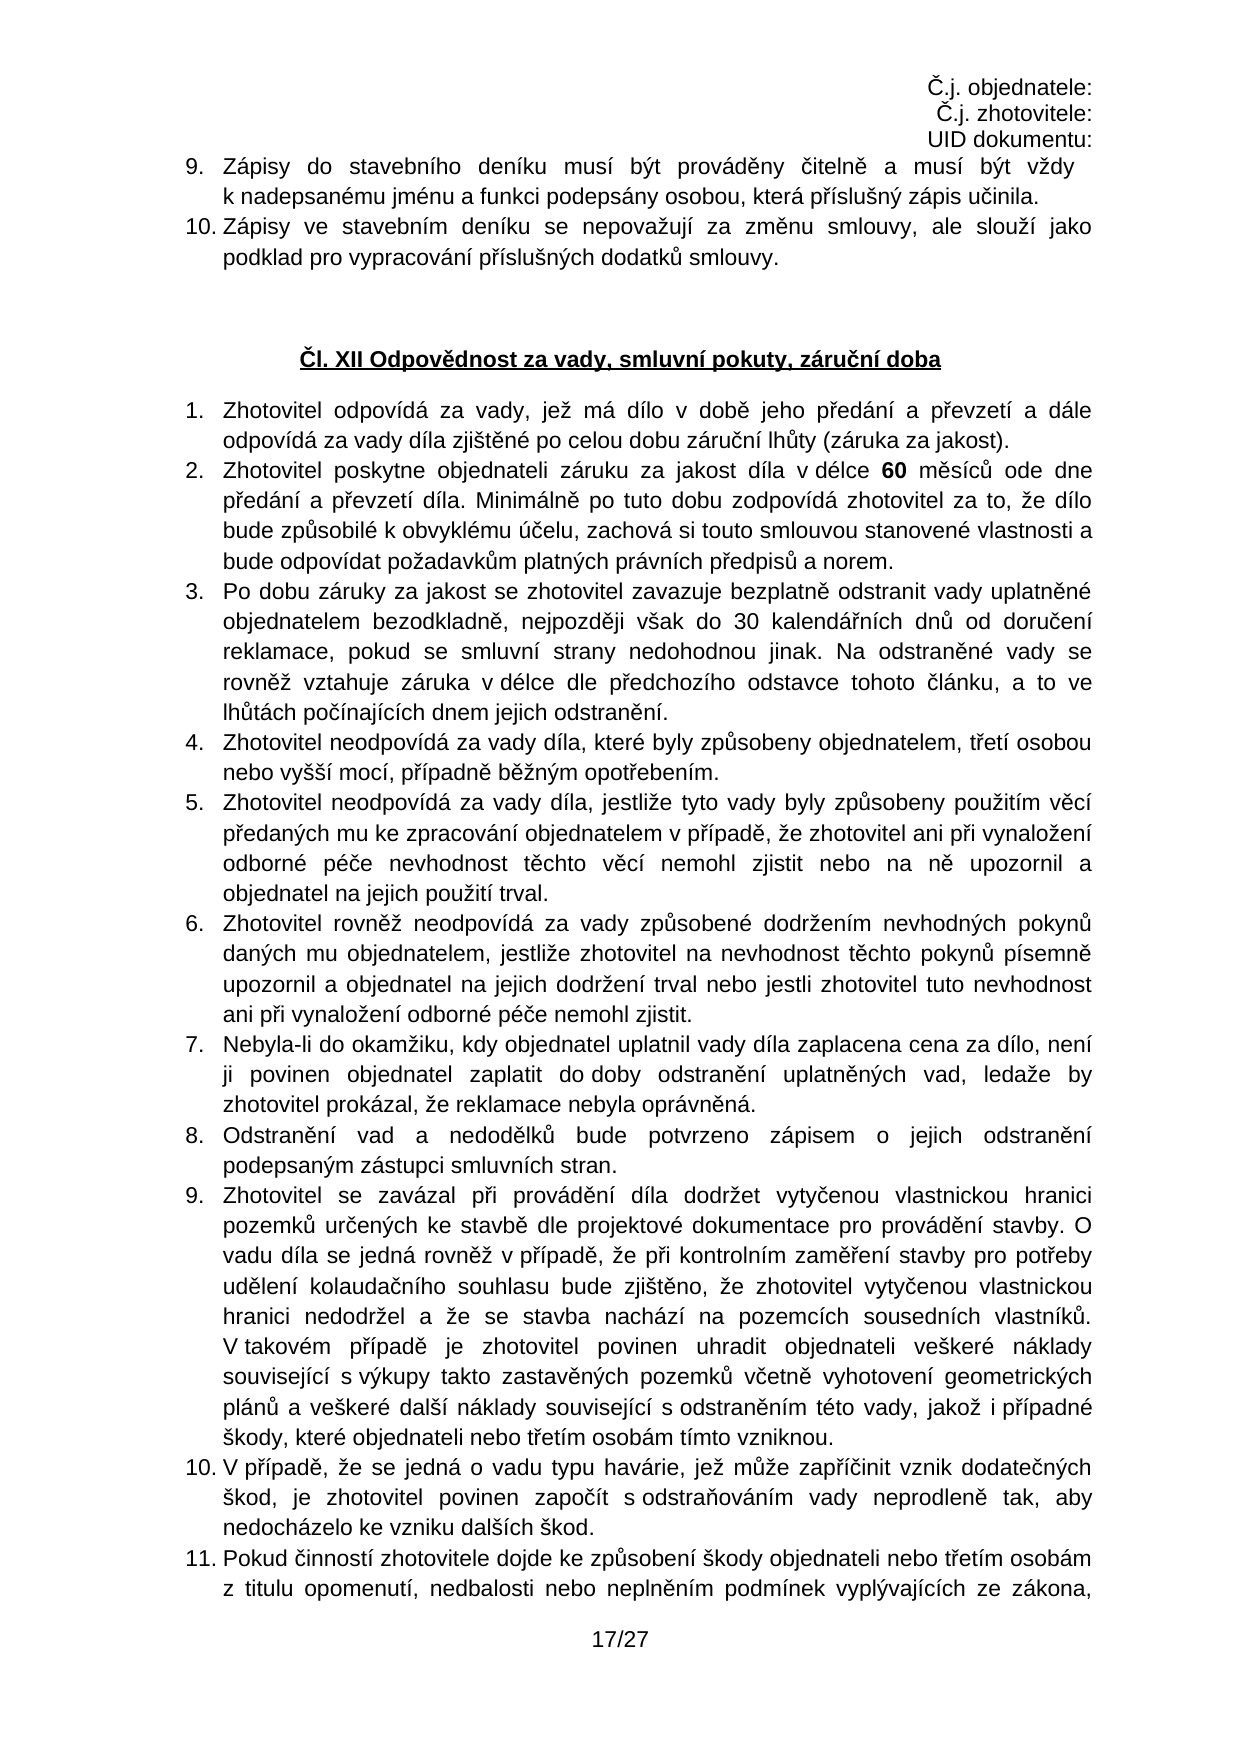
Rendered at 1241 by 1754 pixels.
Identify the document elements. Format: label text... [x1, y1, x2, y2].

list Zhotovitel rovněž neodpovídá za vady způsobené dodržením nevhodných pokynů daných mu objednatelem, jestliže zhotovitel na nevhodnost těchto pokynů písemně upozornil a objednatel na jejich dodržení trval nebo jestli zhotovitel tuto nevhodnost ani při vynaložení odborné péče nemohl zjistit. [185, 910, 1093, 1027]
list Zhotovitel odpovídá za vady, jež má dílo v době jeho předání a převzetí a dále odpovídá za vady díla zjištěné po celou dobu záruční lhůty (záruka za jakost). [185, 397, 1093, 453]
list Zápisy do stavebního deníku musí být prováděny čitelně a musí být vždy k nadepsanému jménu a funkci podepsány osobou, která příslušný zápis učinila. [185, 153, 1093, 209]
list Zhotovitel se zavázal při provádění díla dodržet vytyčenou vlastnickou hranici pozemků určených ke stavbě dle projektové dokumentace pro provádění stavby. O vadu díla se jedná rovněž v případě, že při kontrolním zaměření stavby pro potřeby udělení kolaudačního souhlasu bude zjištěno, že zhotovitel vytyčenou vlastnickou hranici nedodržel a že se stavba nachází na pozemcích sousedních vlastníků. V takovém případě je zhotovitel povinen uhradit objednateli veškeré náklady související s výkupy takto zastavěných pozemků včetně vyhotovení geometrických plánů a veškeré další náklady související s odstraněním této vady, jakož i případné škody, které objednateli nebo třetím osobám tímto vzniknou. [185, 1182, 1093, 1450]
list V případě, že se jedná o vadu typu havárie, jež může zapříčinit vznik dodatečných škod, je zhotovitel povinen započít s odstraňováním vady neprodleně tak, aby nedocházelo ke vzniku dalších škod. [185, 1454, 1093, 1541]
list Nebyla-li do okamžiku, kdy objednatel uplatnil vady díla zaplacena cena za dílo, není ji povinen objednatel zaplatit do doby odstranění uplatněných vad, ledaže by zhotovitel prokázal, že reklamace nebyla oprávněná. [185, 1031, 1093, 1118]
list Zápisy ve stavebním deníku se nepovažují za změnu smlouvy, ale slouží jako podklad pro vypracování příslušných dodatků smlouvy. [185, 213, 1093, 270]
text Čl. XII Odpovědnost za vady, smluvní pokuty, záruční doba [148, 346, 1093, 372]
list Zhotovitel neodpovídá za vady díla, jestliže tyto vady byly způsobeny použitím věcí předaných mu ke zpracování objednatelem v případě, že zhotovitel ani při vynaložení odborné péče nevhodnost těchto věcí nemohl zjistit nebo na ně upozornil a objednatel na jejich použití trval. [185, 789, 1093, 906]
list Odstranění vad a nedodělků bude potvrzeno zápisem o jejich odstranění podepsaným zástupci smluvních stran. [185, 1122, 1093, 1178]
list Zhotovitel neodpovídá za vady díla, které byly způsobeny objednatelem, třetí osobou nebo vyšší mocí, případně běžným opotřebením. [185, 729, 1093, 785]
list Po dobu záruky za jakost se zhotovitel zavazuje bezplatně odstranit vady uplatněné objednatelem bezodkladně, nejpozději však do 30 kalendářních dnů od doručení reklamace, pokud se smluvní strany nedohodnou jinak. Na odstraněné vady se rovněž vztahuje záruka v délce dle předchozího odstavce tohoto článku, a to ve lhůtách počínajících dnem jejich odstranění. [185, 578, 1093, 725]
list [185, 1544, 1093, 1601]
list Zhotovitel poskytne objednateli záruku za jakost díla v délce 60 měsíců ode dne předání a převzetí díla. Minimálně po tuto dobu zodpovídá zhotovitel za to, že dílo bude způsobilé k obvyklému účelu, zachová si touto smlouvou stanovené vlastnosti a bude odpovídat požadavkům platných právních předpisů a norem. [185, 457, 1093, 574]
